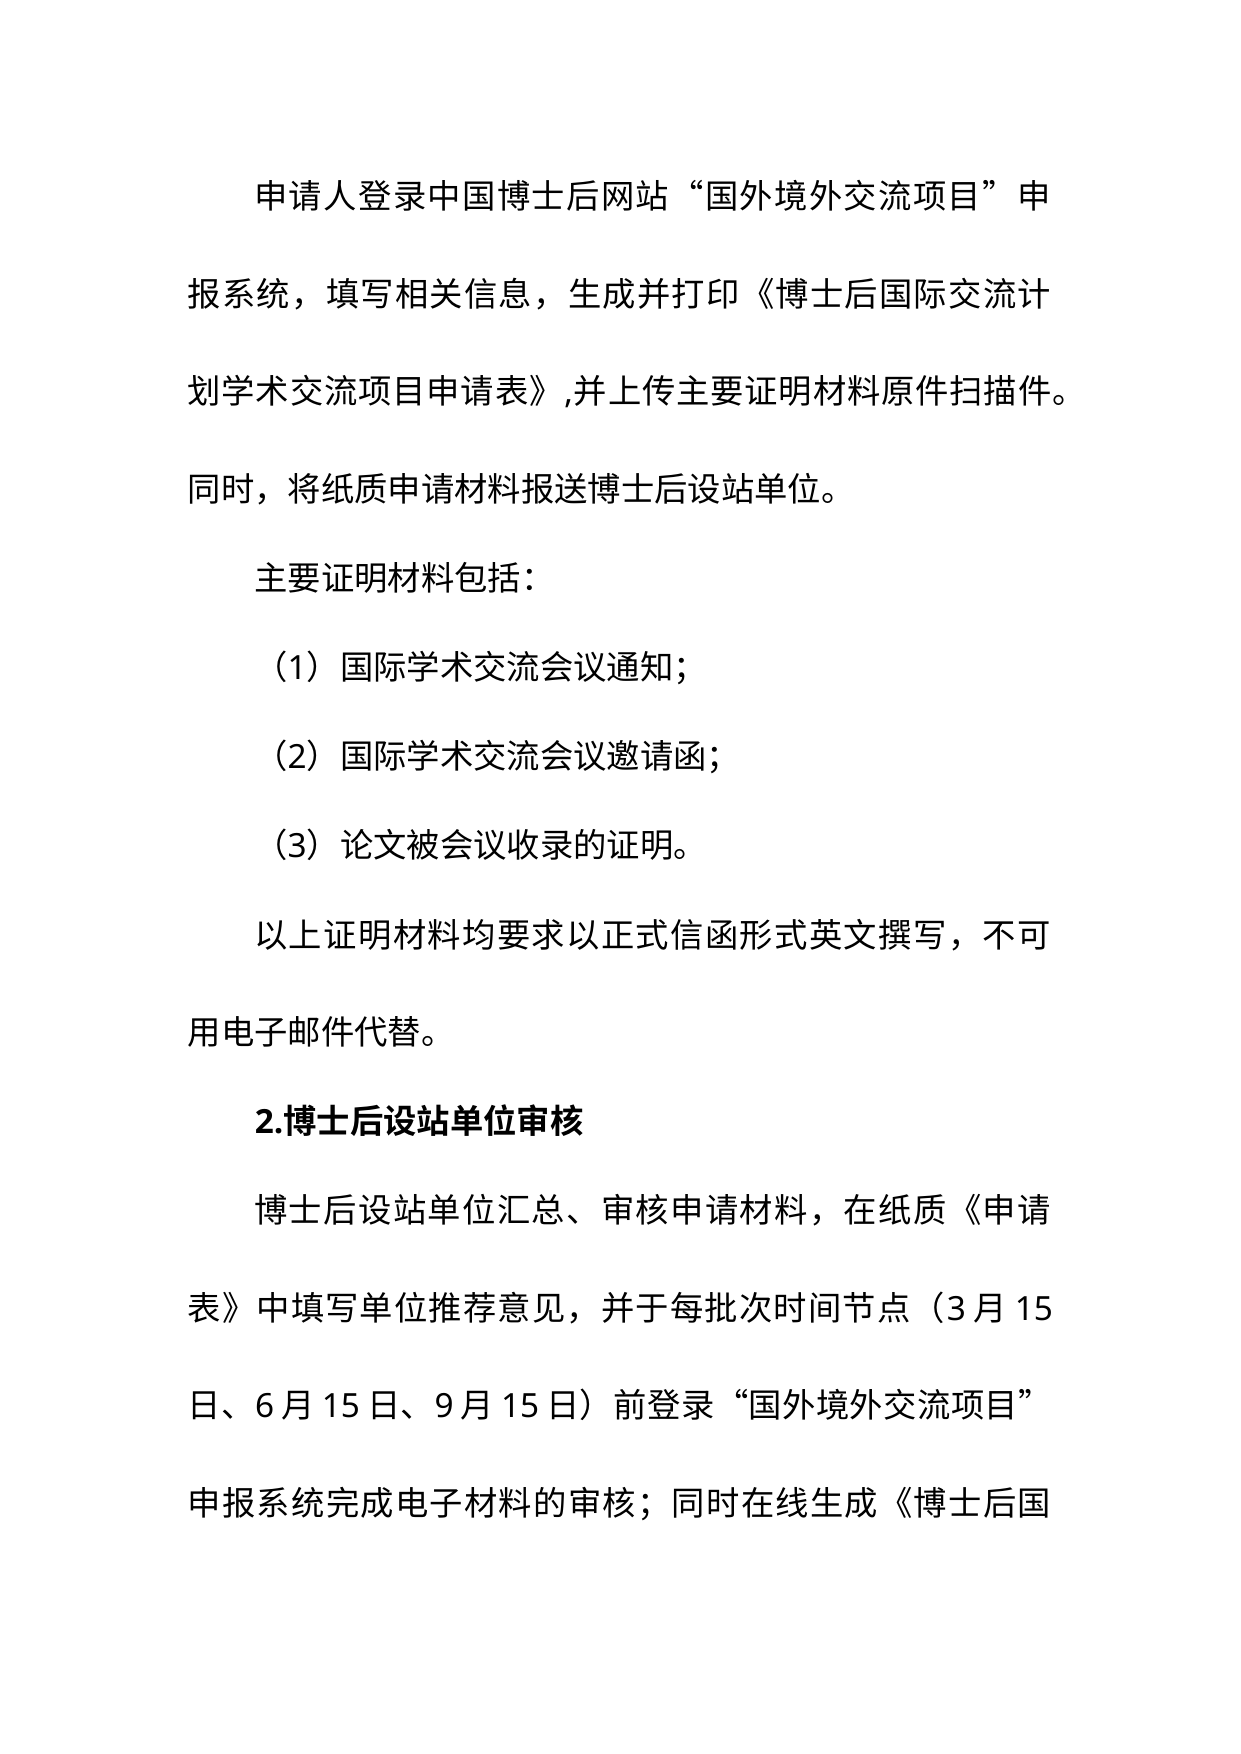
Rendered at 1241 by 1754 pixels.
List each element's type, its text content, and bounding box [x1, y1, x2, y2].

text 主要证明材料包括： [187, 543, 1053, 608]
text （2）国际学术交流会议邀请函； [187, 722, 1053, 787]
text 以上证明材料均要求以正式信函形式英文撰写，不可用电子邮件代替。 [187, 900, 1053, 1063]
text 2.博士后设站单位审核 [187, 1087, 1053, 1152]
text （1）国际学术交流会议通知； [187, 633, 1053, 698]
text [187, 1176, 1053, 1533]
text 申请人登录中国博士后网站“国外境外交流项目”申报系统，填写相关信息，生成并打印《博士后国际交流计划学术交流项目申请表》,并上传主要证明材料原件扫描件。同时，将纸质申请材料报送博士后设站单位。 [187, 162, 1053, 519]
text （3）论文被会议收录的证明。 [187, 811, 1053, 876]
